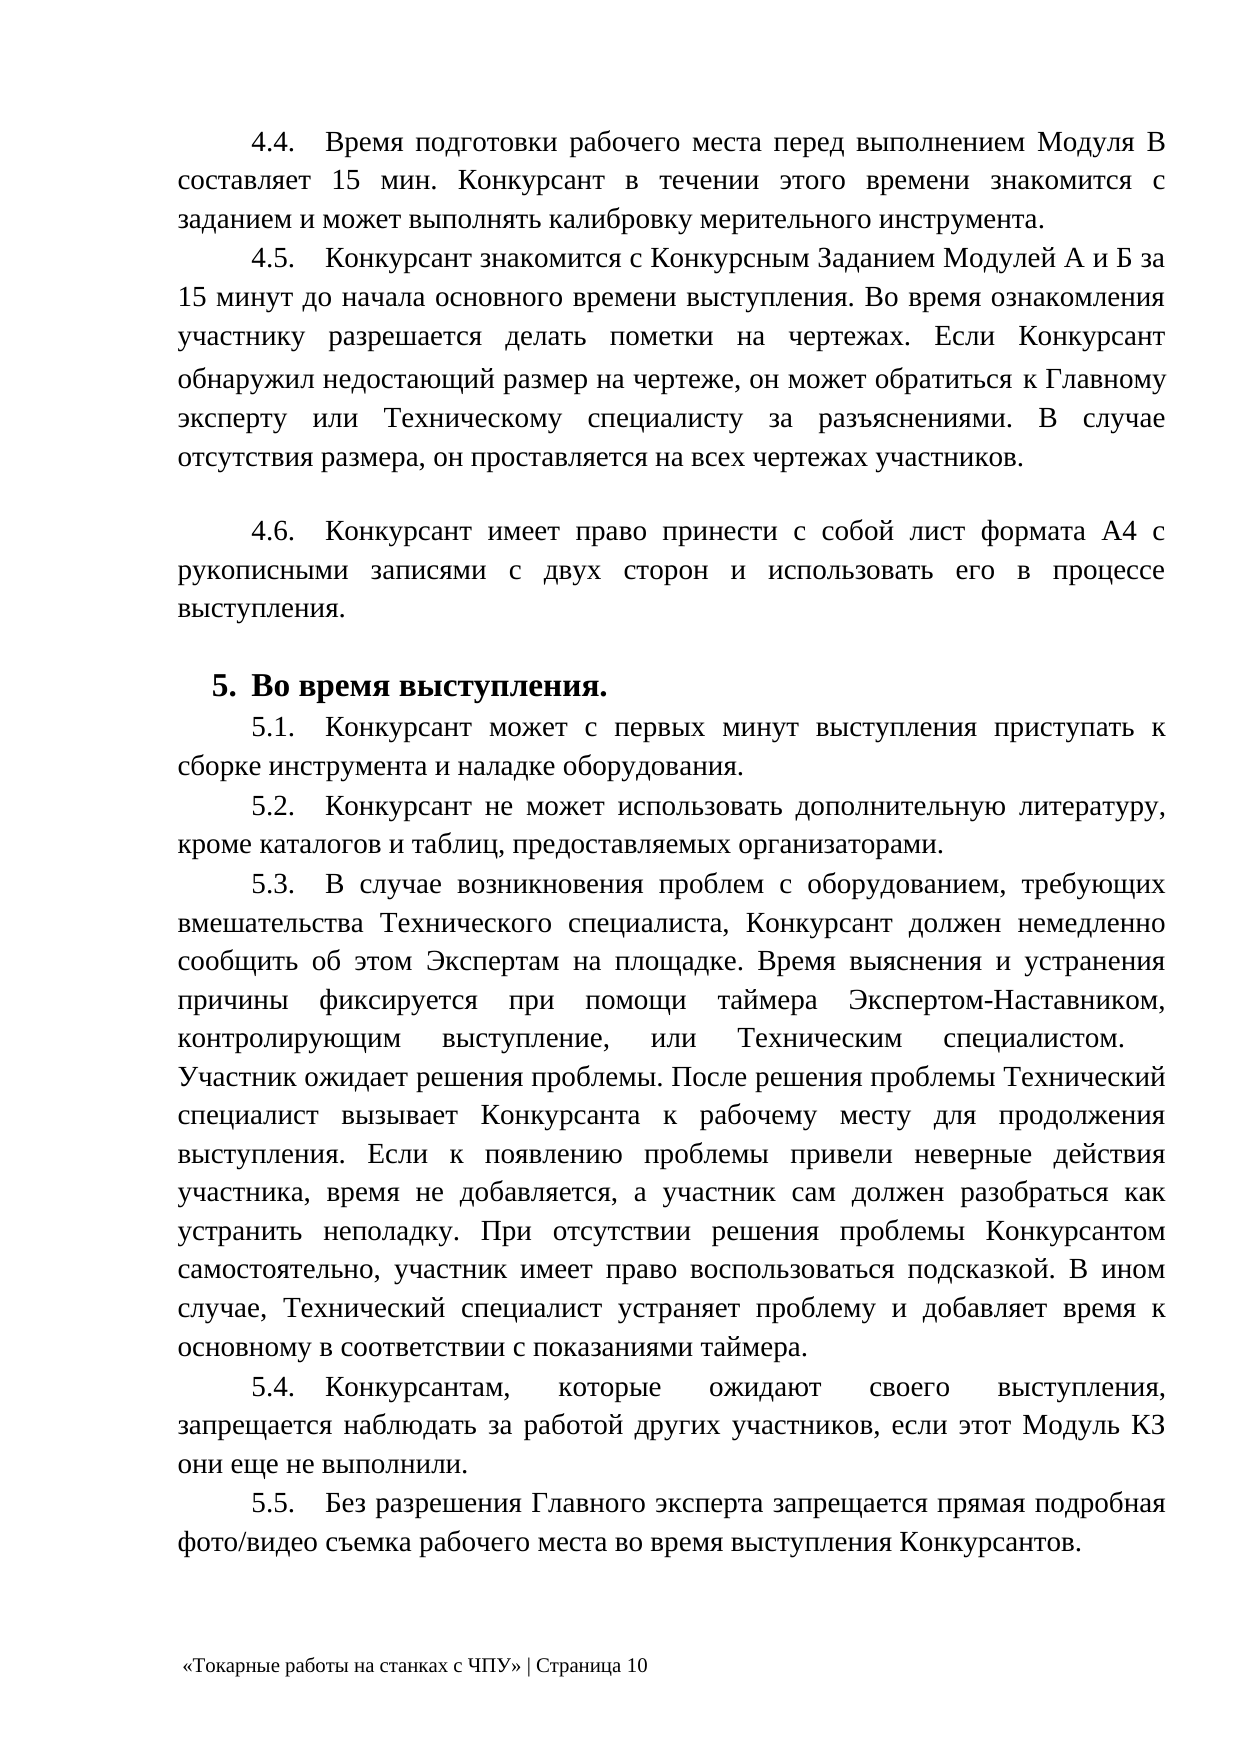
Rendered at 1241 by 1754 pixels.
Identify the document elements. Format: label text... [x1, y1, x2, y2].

list Конкурсант не может использовать дополнительную литературу, кроме каталогов и таблиц, предоставляемых организаторами. [177, 788, 1167, 860]
list Конкурсантам, которые ожидают своего выступления, запрещается наблюдать за работой других участников, если этот Модуль КЗ они еще не выполнили. [177, 1369, 1167, 1479]
list В случае возникновения проблем с оборудованием, требующих вмешательства Технического специалиста, Конкурсант должен немедленно сообщить об этом Экспертам на площадке. Время выяснения и устранения причины фиксируется при помощи таймера Экспертом-Наставником, контролирующим выступление, или Техническим специалистом. Участник ожидает решения проблемы. После решения проблемы Технический специалист вызывает Конкурсанта к рабочему месту для продолжения выступления. Если к появлению проблемы привели неверные действия участника, время не добавляется, а участник сам должен разобраться как устранить неполадку. При отсутствии решения проблемы Конкурсантом самостоятельно, участник имеет право воспользоваться подсказкой. В ином случае, Технический специалист устраняет проблему и добавляет время к основному в соответствии с показаниями таймера. [177, 866, 1167, 1362]
list Конкурсант имеет право принести с собой лист формата А4 с рукописными записями с двух сторон и использовать его в процессе выступления. [177, 513, 1167, 624]
subtitle Во время выступления. [212, 665, 1167, 704]
list Без разрешения Главного эксперта запрещается прямая подробная фото/видео съемка рабочего места во время выступления Конкурсантов. [177, 1486, 1167, 1558]
list Конкурсант может с первых минут выступления приступать к сборке инструмента и наладке оборудования. [177, 709, 1167, 781]
list Время подготовки рабочего места перед выполнением Модуля В составляет 15 мин. Конкурсант в течении этого времени знакомится с заданием и может выполнять калибровку мерительного инструмента. [177, 124, 1167, 234]
list Конкурсант знакомится с Конкурсным Заданием Модулей А и Б за 15 минут до начала основного времени выступления. Во время ознакомления участнику разрешается делать пометки на чертежах. Если Конкурсант обнаружил недостающий размер на чертеже, он может обратиться к Главному эксперту или Техническому специалисту за разъяснениями. В случае отсутствия размера, он проставляется на всех чертежах участников. [177, 241, 1167, 472]
